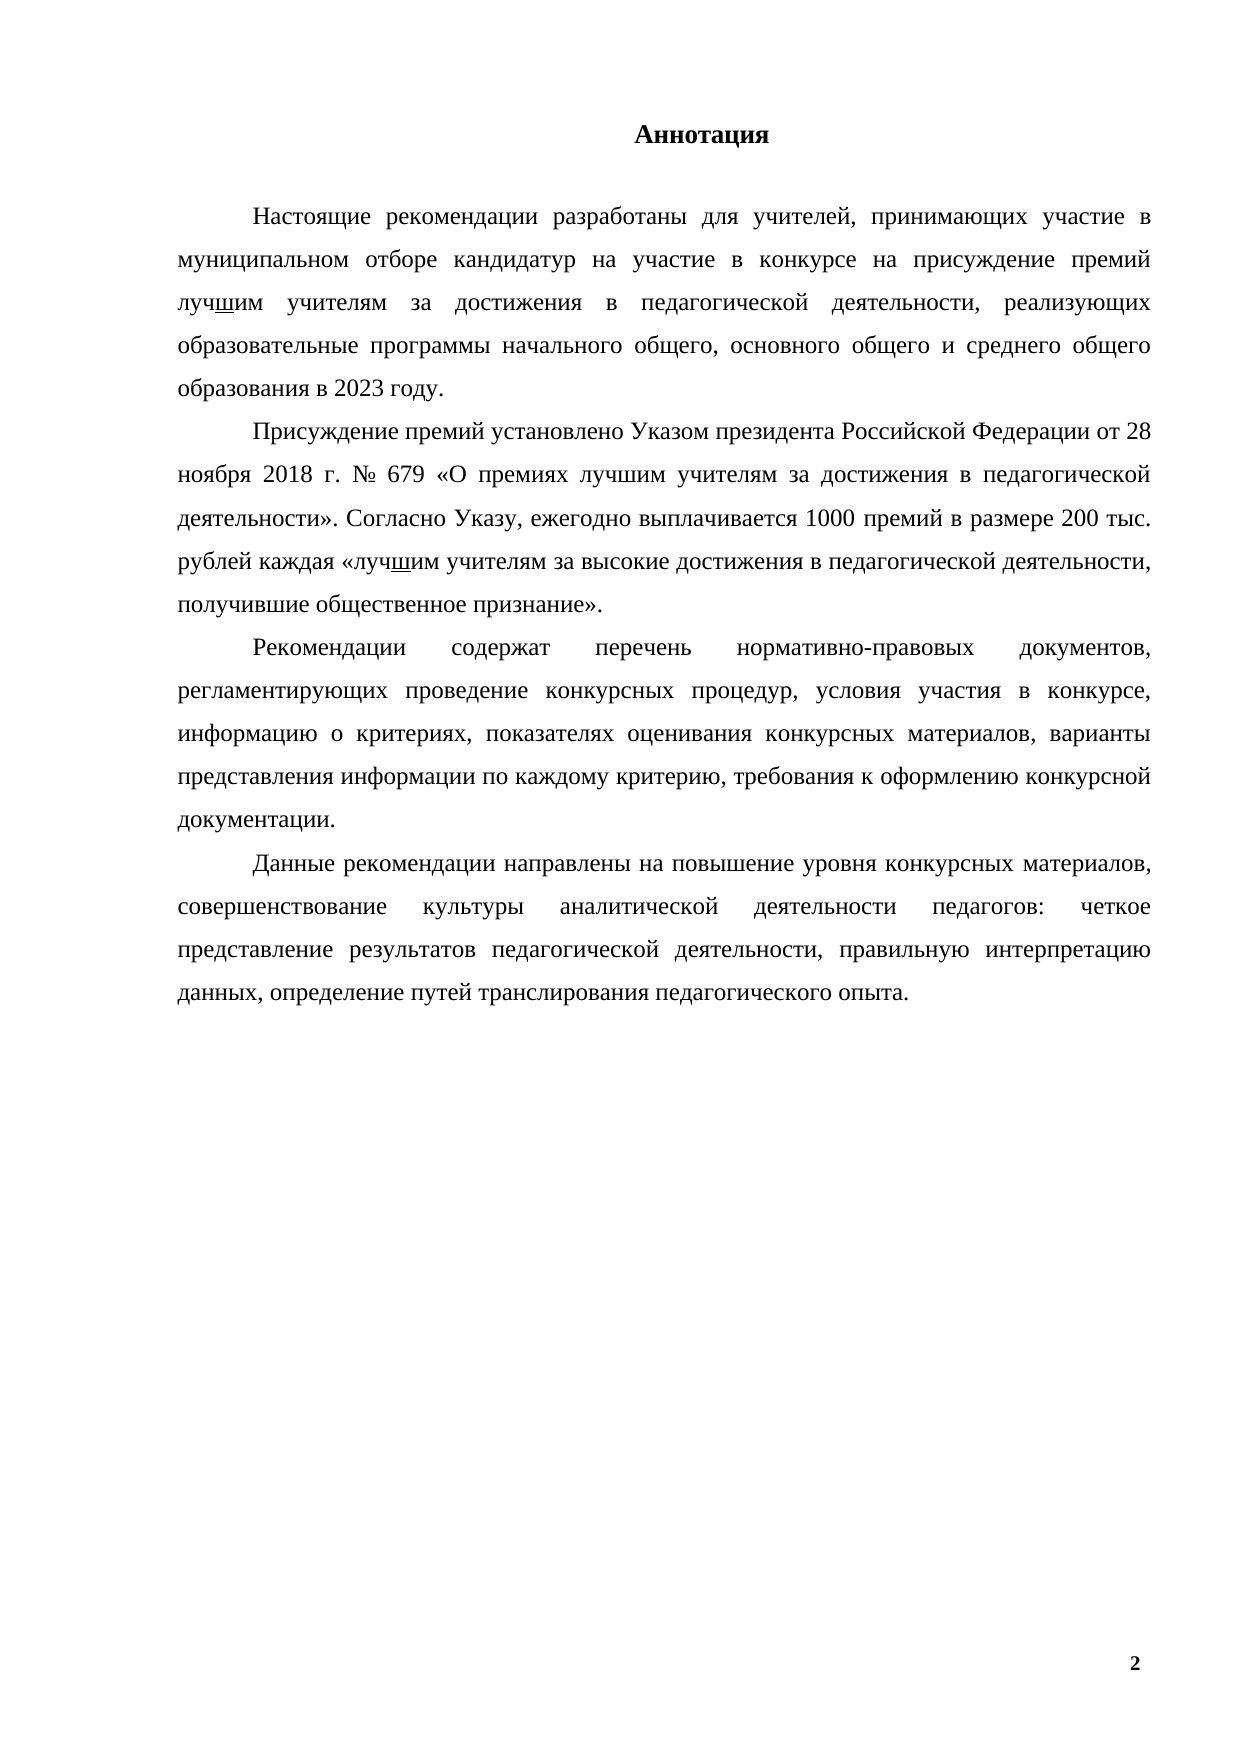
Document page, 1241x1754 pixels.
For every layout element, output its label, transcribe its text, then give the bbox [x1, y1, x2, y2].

subtitle Аннотация [177, 118, 1152, 149]
text Присуждение премий установлено Указом президента Российской Федерации от 28 ноября 2018 г. № 679 «О премиях лучшим учителям за достижения в педагогической деятельности». Согласно Указу, ежегодно выплачивается 1000 премий в размере 200 тыс. рублей каждая «лучшим учителям за высокие достижения в педагогической деятельности, получившие общественное признание». [177, 416, 1152, 618]
text Рекомендации содержат перечень нормативно-правовых документов, регламентирующих проведение конкурсных процедур, условия участия в конкурсе, информацию о критериях, показателях оценивания конкурсных материалов, варианты представления информации по каждому критерию, требования к оформлению конкурсной документации. [177, 632, 1152, 833]
text Настоящие рекомендации разработаны для учителей, принимающих участие в муниципальном отборе кандидатур на участие в конкурсе на присуждение премий лучшим учителям за достижения в педагогической деятельности, реализующих образовательные программы начального общего, основного общего и среднего общего образования в 2023 году. [177, 201, 1152, 402]
text Данные рекомендации направлены на повышение уровня конкурсных материалов, совершенствование культуры аналитической деятельности педагогов: четкое представление результатов педагогической деятельности, правильную интерпретацию данных, определение путей транслирования педагогического опыта. [177, 848, 1152, 1006]
